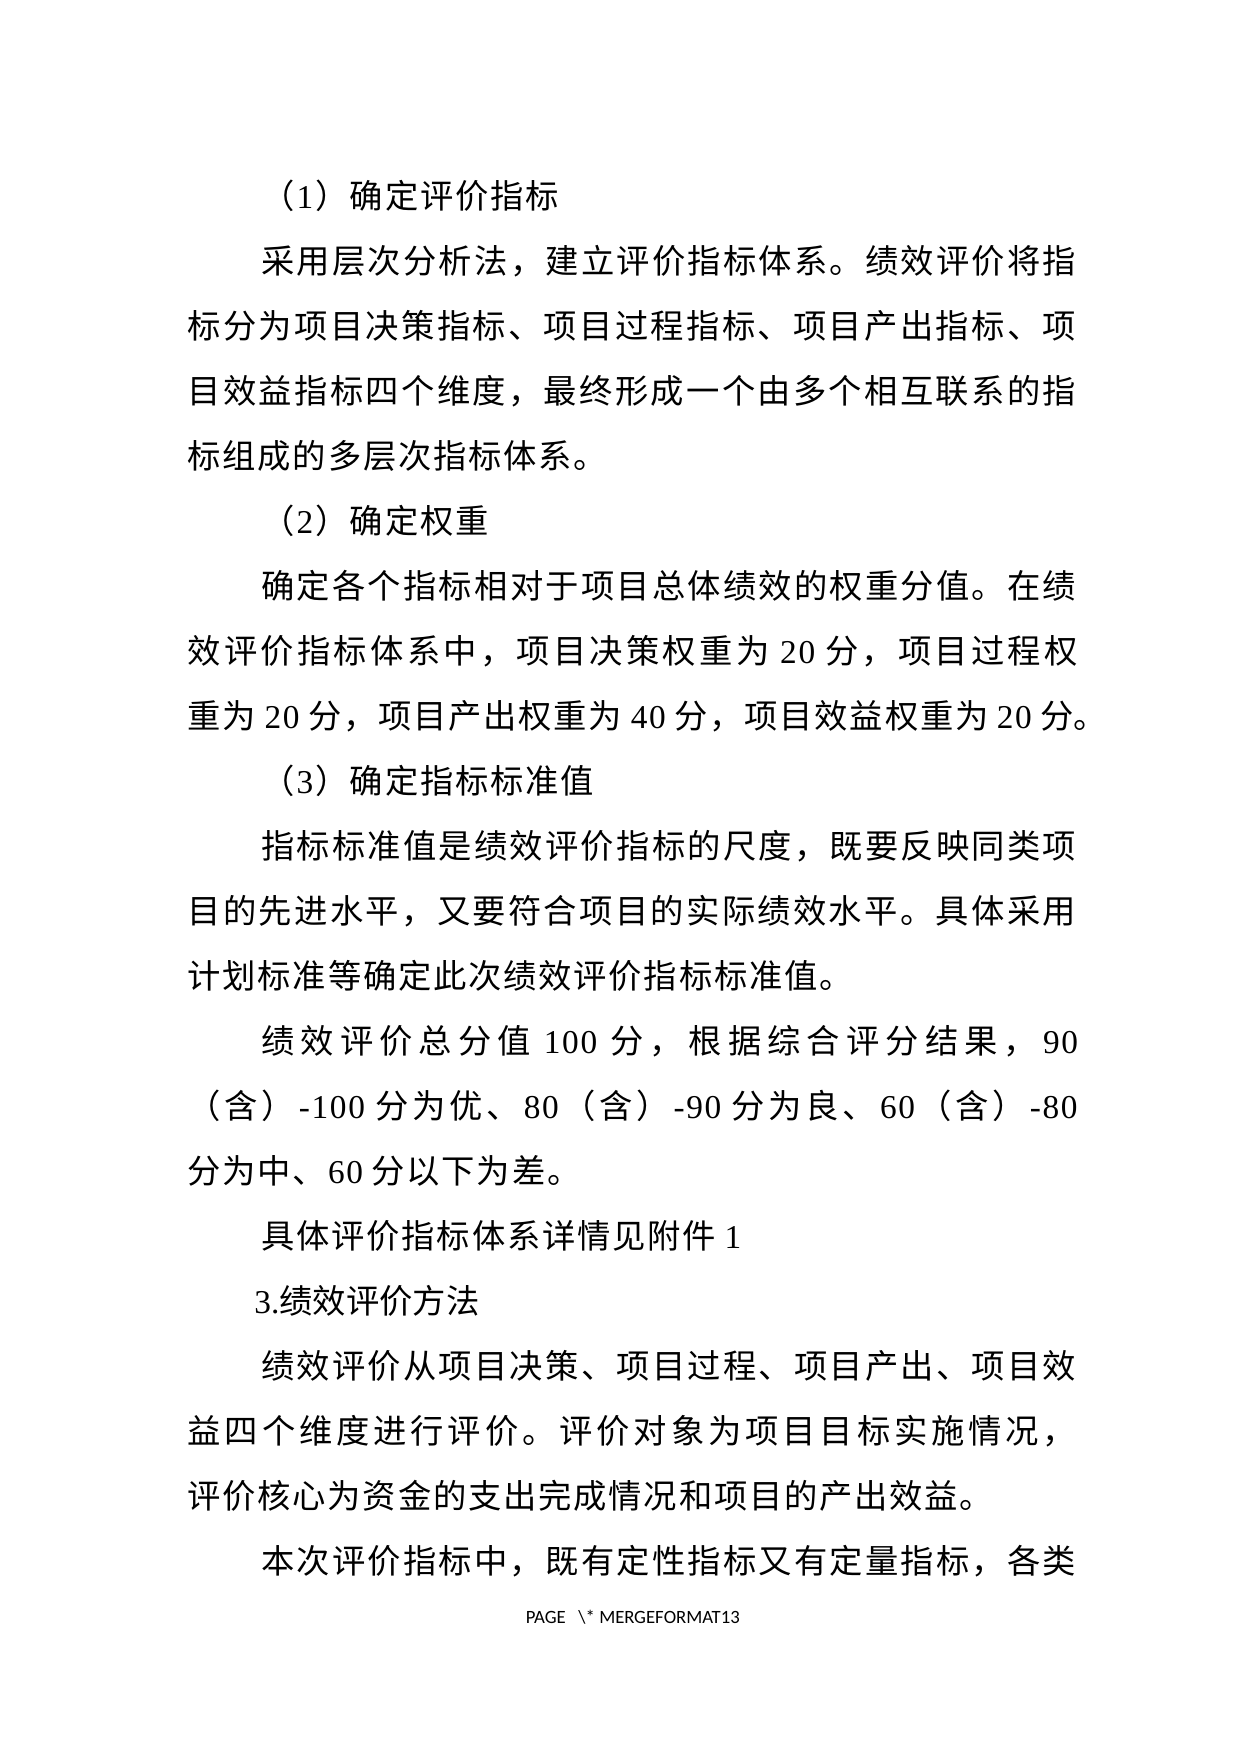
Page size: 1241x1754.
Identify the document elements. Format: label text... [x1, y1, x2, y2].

title 具体评价指标体系详情见附件1 [187, 1202, 1078, 1267]
title 3.绩效评价方法 [187, 1267, 1078, 1332]
text 采用层次分析法，建立评价指标体系。绩效评价将指标分为项目决策指标、项目过程指标、项目产出指标、项目效益指标四个维度，最终形成一个由多个相互联系的指标组成的多层次指标体系。 [187, 227, 1078, 487]
text （2）确定权重 [187, 487, 1078, 552]
title 绩效评价总分值100分，根据综合评分结果，90（含）-100分为优、80（含）-90分为良、60（含）-80分为中、60分以下为差。 [187, 1007, 1078, 1202]
text 绩效评价从项目决策、项目过程、项目产出、项目效益四个维度进行评价。评价对象为项目目标实施情况， 评价核心为资金的支出完成情况和项目的产出效益。 [187, 1332, 1078, 1527]
text （3）确定指标标准值 [187, 747, 1078, 812]
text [187, 1527, 1078, 1592]
text 指标标准值是绩效评价指标的尺度，既要反映同类项目的先进水平，又要符合项目的实际绩效水平。具体采用计划标准等确定此次绩效评价指标标准值。 [187, 812, 1078, 1007]
text （1）确定评价指标 [187, 162, 1078, 227]
text 确定各个指标相对于项目总体绩效的权重分值。在绩效评价指标体系中，项目决策权重为20分，项目过程权重为20分，项目产出权重为40分，项目效益权重为20分。 [187, 552, 1078, 747]
